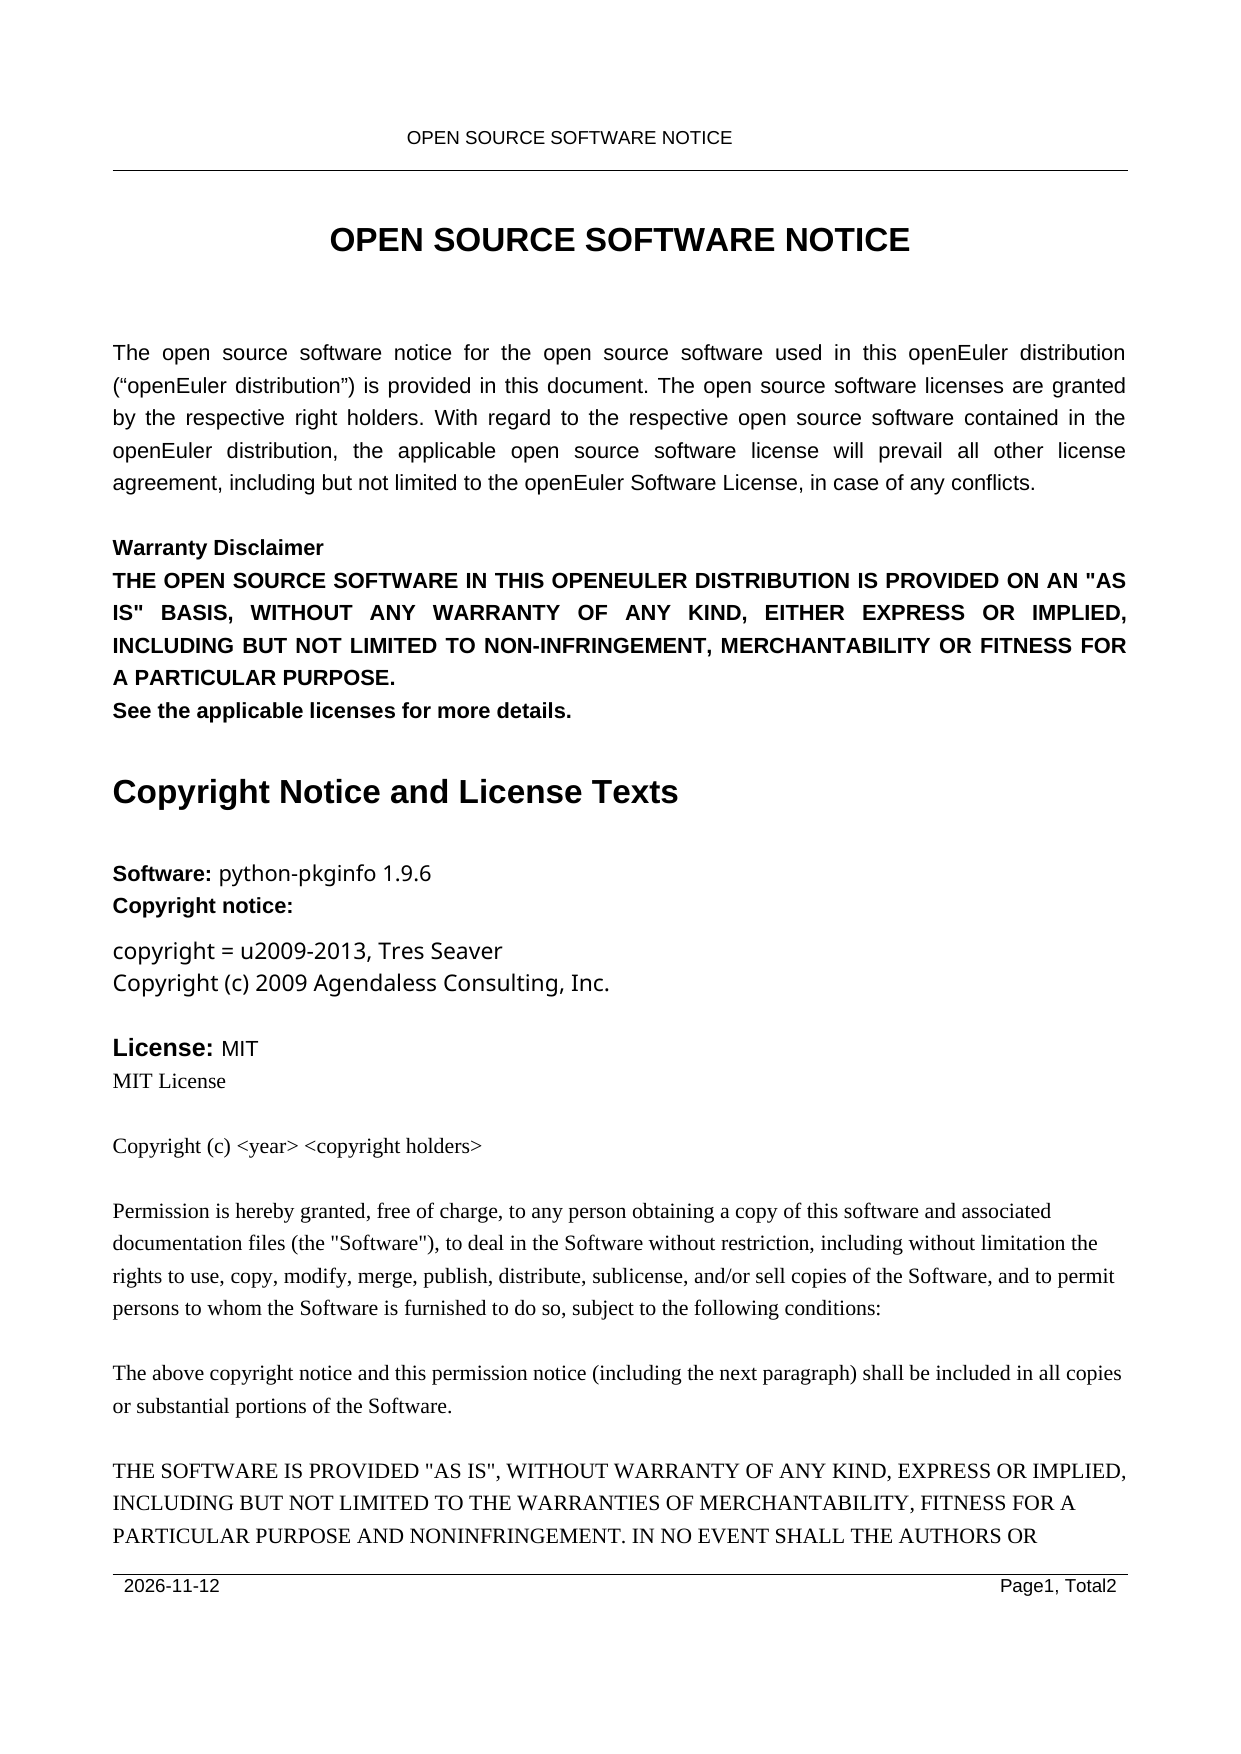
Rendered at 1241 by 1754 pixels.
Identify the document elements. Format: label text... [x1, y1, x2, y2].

text Copyright Notice and License Texts [112, 759, 1128, 824]
text The open source software notice for the open source software used in this openEuler distribution (“openEuler distribution”) is provided in this document. The open source software licenses are granted by the respective right holders. With regard to the respective open source software contained in the openEuler distribution, the applicable open source software license will prevail all other license agreement, including but not limited to the openEuler Software License, in case of any conflicts. [112, 336, 1128, 499]
title Software: python-pkginfo 1.9.6 [112, 856, 1128, 889]
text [112, 1064, 1128, 1551]
text OPEN SOURCE SOFTWARE NOTICE [112, 206, 1128, 271]
text copyright = u2009-2013, Tres Seaver Copyright (c) 2009 Agendaless Consulting, Inc. [112, 934, 1128, 1031]
text Warranty Disclaimer [112, 531, 1128, 564]
text License: MIT [112, 1031, 1128, 1064]
text THE OPEN SOURCE SOFTWARE IN THIS OPENEULER DISTRIBUTION IS PROVIDED ON AN "AS IS" BASIS, WITHOUT ANY WARRANTY OF ANY KIND, EITHER EXPRESS OR IMPLIED, INCLUDING BUT NOT LIMITED TO NON-INFRINGEMENT, MERCHANTABILITY OR FITNESS FOR A PARTICULAR PURPOSE. See the applicable licenses for more details. [112, 564, 1128, 726]
text Copyright notice: [112, 889, 1128, 921]
